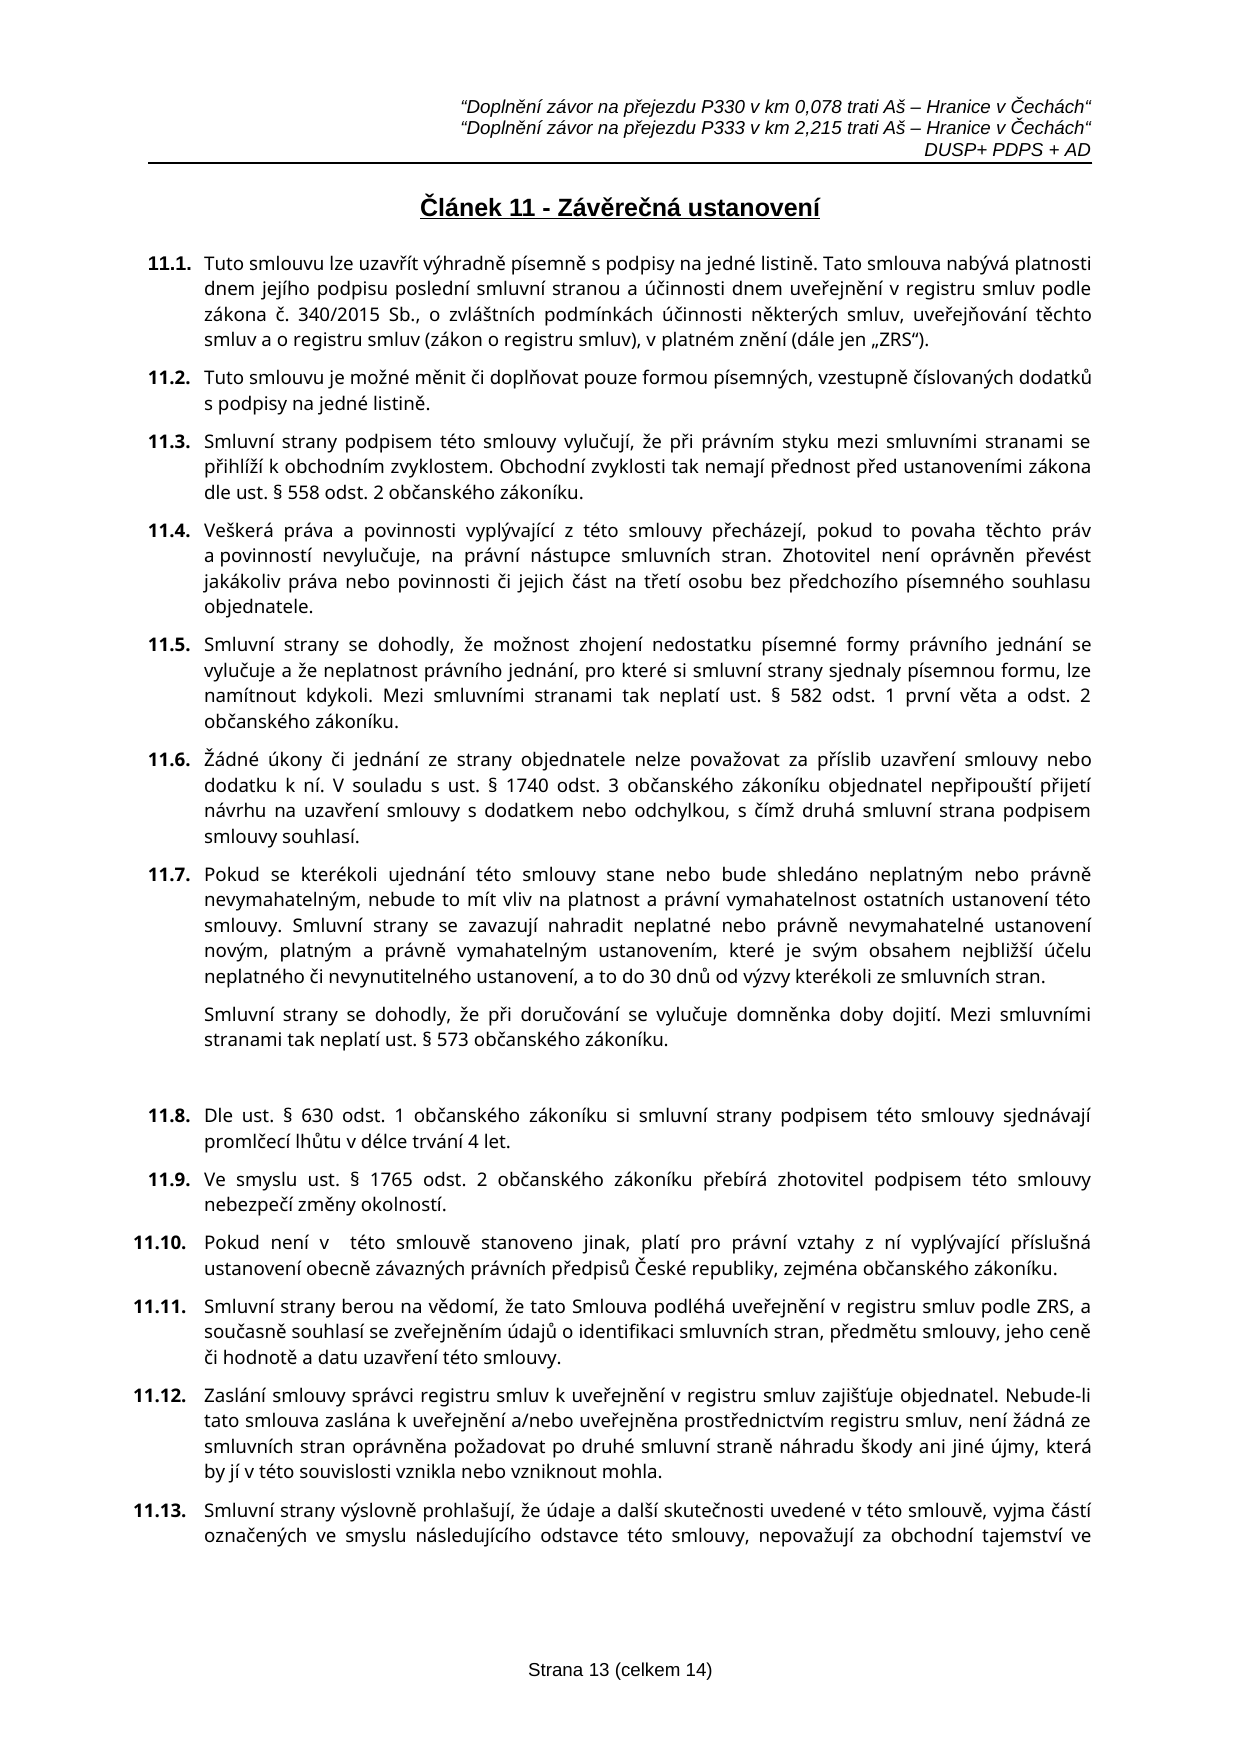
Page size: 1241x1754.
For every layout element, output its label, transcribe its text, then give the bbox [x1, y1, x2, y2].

text 11.8. Dle ust. § 630 odst. 1 občanského zákoníku si smluvní strany podpisem této smlouvy sjednávají promlčecí lhůtu v délce trvání 4 let. [148, 1103, 1092, 1154]
text 11.4. Veškerá práva a povinnosti vyplývající z této smlouvy přecházejí, pokud to povaha těchto práv a povinností nevylučuje, na právní nástupce smluvních stran. Zhotovitel není oprávněn převést jakákoliv práva nebo povinnosti či jejich část na třetí osobu bez předchozího písemného souhlasu objednatele. [148, 517, 1092, 619]
subtitle Článek 11 - Závěrečná ustanovení [148, 192, 1092, 221]
text 11.1. Tuto smlouvu lze uzavřít výhradně písemně s podpisy na jedné listině. Tato smlouva nabývá platnosti dnem jejího podpisu poslední smluvní stranou a účinnosti dnem uveřejnění v registru smluv podle zákona č. 340/2015 Sb., o zvláštních podmínkách účinnosti některých smluv, uveřejňování těchto smluv a o registru smluv (zákon o registru smluv), v platném znění (dále jen „ZRS“). [148, 250, 1092, 352]
text 11.12. Zaslání smlouvy správci registru smluv k uveřejnění v registru smluv zajišťuje objednatel. Nebude-li tato smlouva zaslána k uveřejnění a/nebo uveřejněna prostřednictvím registru smluv, není žádná ze smluvních stran oprávněna požadovat po druhé smluvní straně náhradu škody ani jiné újmy, která by jí v této souvislosti vznikla nebo vzniknout mohla. [133, 1382, 1092, 1484]
text 11.3. Smluvní strany podpisem této smlouvy vylučují, že při právním styku mezi smluvními stranami se přihlíží k obchodním zvyklostem. Obchodní zvyklosti tak nemají přednost před ustanoveními zákona dle ust. § 558 odst. 2 občanského zákoníku. [148, 428, 1092, 505]
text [133, 1497, 1092, 1548]
text 11.6. Žádné úkony či jednání ze strany objednatele nelze považovat za příslib uzavření smlouvy nebo dodatku k ní. V souladu s ust. § 1740 odst. 3 občanského zákoníku objednatel nepřipouští přijetí návrhu na uzavření smlouvy s dodatkem nebo odchylkou, s čímž druhá smluvní strana podpisem smlouvy souhlasí. [148, 746, 1092, 848]
text 11.7. Pokud se kterékoli ujednání této smlouvy stane nebo bude shledáno neplatným nebo právně nevymahatelným, nebude to mít vliv na platnost a právní vymahatelnost ostatních ustanovení této smlouvy. Smluvní strany se zavazují nahradit neplatné nebo právně nevymahatelné ustanovení novým, platným a právně vymahatelným ustanovením, které je svým obsahem nejbližší účelu neplatného či nevynutitelného ustanovení, a to do 30 dnů od výzvy kterékoli ze smluvních stran. [148, 861, 1092, 988]
text 11.10. Pokud není v této smlouvě stanoveno jinak, platí pro právní vztahy z ní vyplývající příslušná ustanovení obecně závazných právních předpisů České republiky, zejména občanského zákoníku. [133, 1230, 1092, 1281]
text 11.5. Smluvní strany se dohodly, že možnost zhojení nedostatku písemné formy právního jednání se vylučuje a že neplatnost právního jednání, pro které si smluvní strany sjednaly písemnou formu, lze namítnout kdykoli. Mezi smluvními stranami tak neplatí ust. § 582 odst. 1 první věta a odst. 2 občanského zákoníku. [148, 632, 1092, 734]
text Smluvní strany se dohodly, že při doručování se vylučuje domněnka doby dojití. Mezi smluvními stranami tak neplatí ust. § 573 občanského zákoníku. [148, 1001, 1092, 1052]
text 11.9. Ve smyslu ust. § 1765 odst. 2 občanského zákoníku přebírá zhotovitel podpisem této smlouvy nebezpečí změny okolností. [148, 1166, 1092, 1217]
text 11.2. Tuto smlouvu je možné měnit či doplňovat pouze formou písemných, vzestupně číslovaných dodatků s podpisy na jedné listině. [148, 364, 1092, 416]
text 11.11. Smluvní strany berou na vědomí, že tato Smlouva podléhá uveřejnění v registru smluv podle ZRS, a současně souhlasí se zveřejněním údajů o identifikaci smluvních stran, předmětu smlouvy, jeho ceně či hodnotě a datu uzavření této smlouvy. [133, 1293, 1092, 1370]
